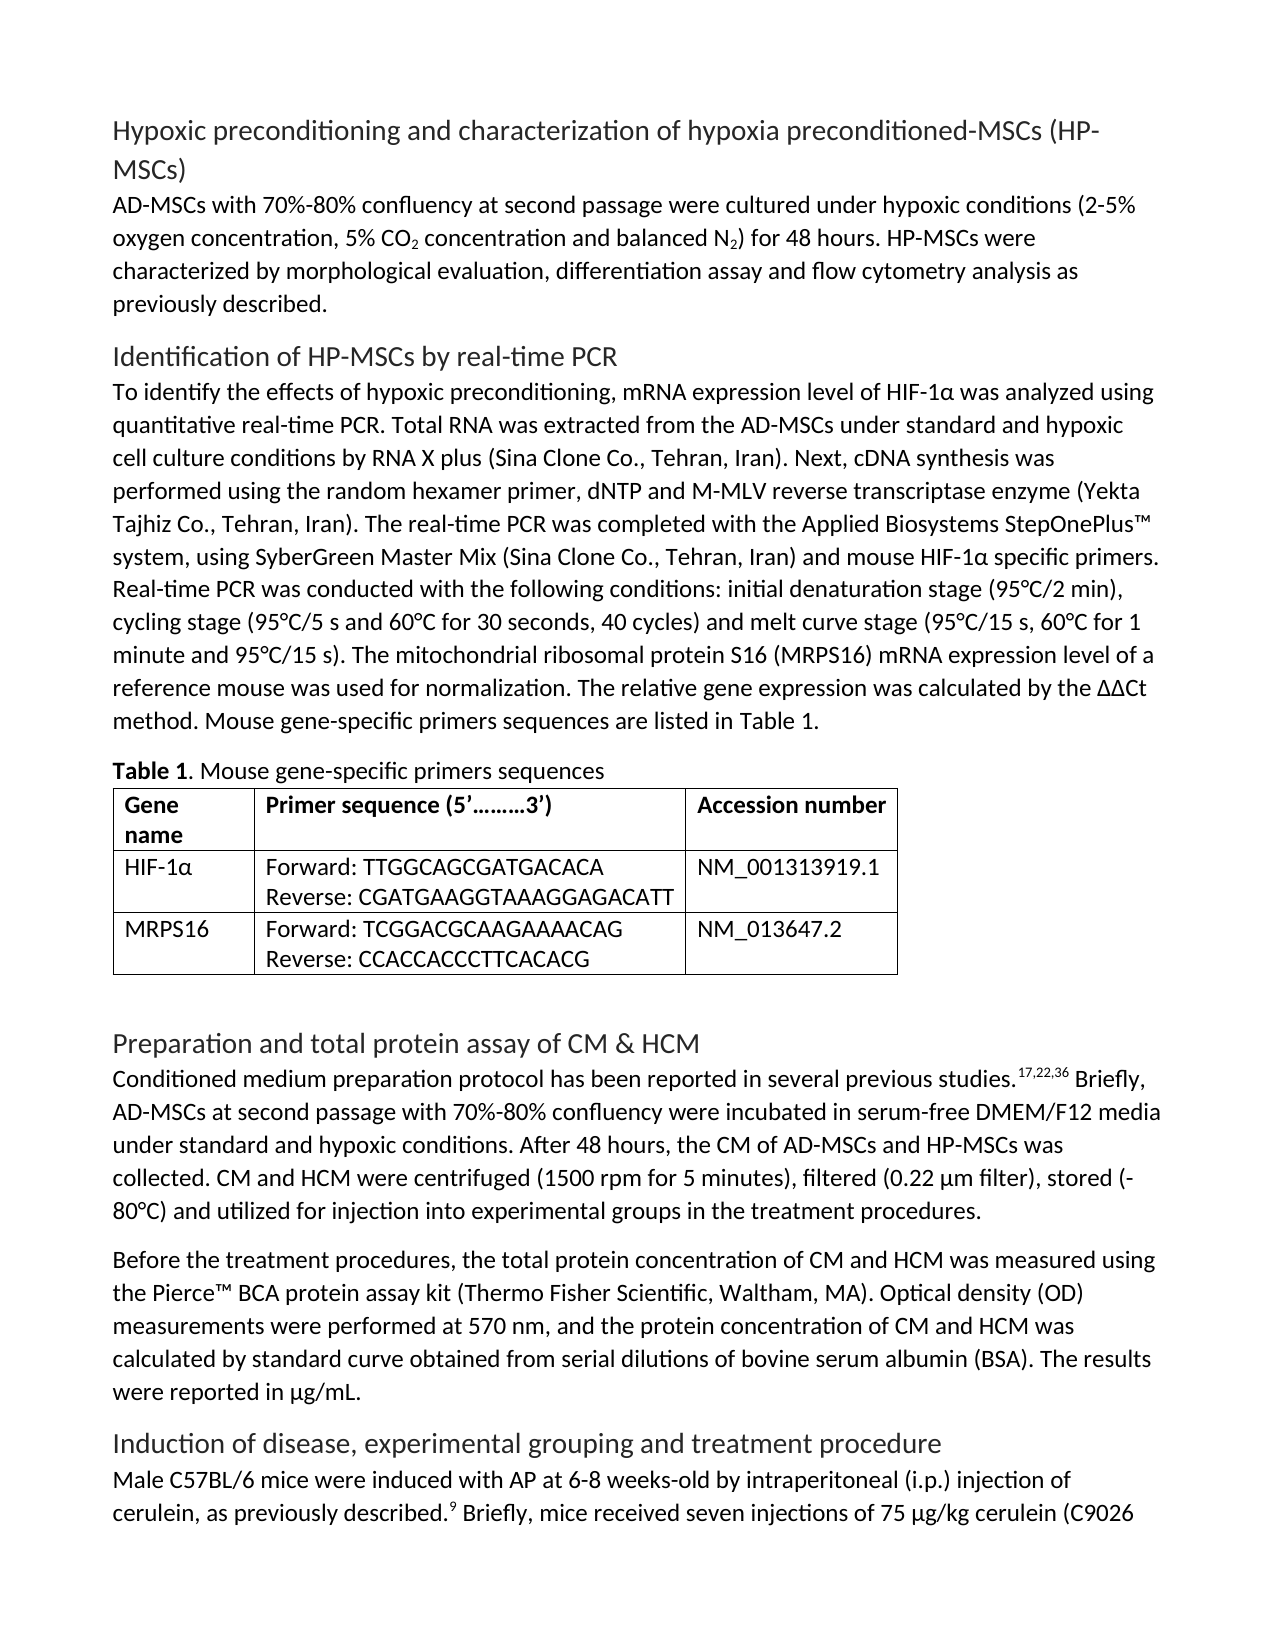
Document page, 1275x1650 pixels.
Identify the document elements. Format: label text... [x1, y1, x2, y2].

table_cell NM_001313919.1 [686, 851, 897, 912]
table_cell NM_013647.2 [686, 913, 897, 974]
table_header Primer sequence (5’………3’) [255, 789, 685, 850]
subtitle Preparation and total protein assay of CM & HCM [112, 1025, 1162, 1060]
table_header Accession number [686, 789, 897, 850]
text To identify the effects of hypoxic preconditioning, mRNA expression level of HIF-1α was analyzed using quantitative real-time PCR. Total RNA was extracted from the AD-MSCs under standard and hypoxic cell culture conditions by RNA X plus (Sina Clone Co., Tehran, Iran). Next, cDNA synthesis was performed using the random hexamer primer, dNTP and M-MLV reverse transcriptase enzyme (Yekta Tajhiz Co., Tehran, Iran). The real-time PCR was completed with the Applied Biosystems StepOnePlus™ system, using SyberGreen Master Mix (Sina Clone Co., Tehran, Iran) and mouse HIF-1α specific primers. Real-time PCR was conducted with the following conditions: initial denaturation stage (95°C/2 min), cycling stage (95°C/5 s and 60°C for 30 seconds, 40 cycles) and melt curve stage (95°C/15 s, 60°C for 1 minute and 95°C/15 s). The mitochondrial ribosomal protein S16 (MRPS16) mRNA expression level of a reference mouse was used for normalization. The relative gene expression was calculated by the ΔΔCt method. Mouse gene-specific primers sequences are listed in Table 1. [112, 376, 1162, 736]
subtitle Identification of HP-MSCs by real-time PCR [112, 338, 1162, 373]
table_cell MRPS16 [114, 913, 254, 974]
table_cell Forward: TTGGCAGCGATGACACA Reverse: CGATGAAGGTAAAGGAGACATT [255, 851, 685, 912]
text AD-MSCs with 70%-80% confluency at second passage were cultured under hypoxic conditions (2-5% oxygen concentration, 5% CO2 concentration and balanced N2) for 48 hours. HP-MSCs were characterized by morphological evaluation, differentiation assay and flow cytometry analysis as previously described. [112, 189, 1162, 319]
subtitle Induction of disease, experimental grouping and treatment procedure [112, 1426, 1162, 1461]
text Before the treatment procedures, the total protein concentration of CM and HCM was measured using the Pierce™ BCA protein assay kit (Thermo Fisher Scientific, Waltham, MA). Optical density (OD) measurements were performed at 570 nm, and the protein concentration of CM and HCM was calculated by standard curve obtained from serial dilutions of bovine serum albumin (BSA). The results were reported in µg/mL. [112, 1244, 1162, 1407]
subtitle Hypoxic preconditioning and characterization of hypoxia preconditioned-MSCs (HP-MSCs) [112, 112, 1162, 187]
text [112, 1464, 1162, 1527]
table_cell Forward: TCGGACGCAAGAAAACAG Reverse: CCACCACCCTTCACACG [255, 913, 685, 974]
table_cell HIF-1α [114, 851, 254, 912]
text Table 1. Mouse gene-specific primers sequences [112, 755, 1162, 785]
text Conditioned medium preparation protocol has been reported in several previous studies.17,22,36 Briefly, AD-MSCs at second passage with 70%-80% confluency were incubated in serum-free DMEM/F12 media under standard and hypoxic conditions. After 48 hours, the CM of AD-MSCs and HP-MSCs was collected. CM and HCM were centrifuged (1500 rpm for 5 minutes), filtered (0.22 µm filter), stored (-80°C) and utilized for injection into experimental groups in the treatment procedures. [112, 1063, 1162, 1225]
table_header Gene name [114, 789, 254, 850]
